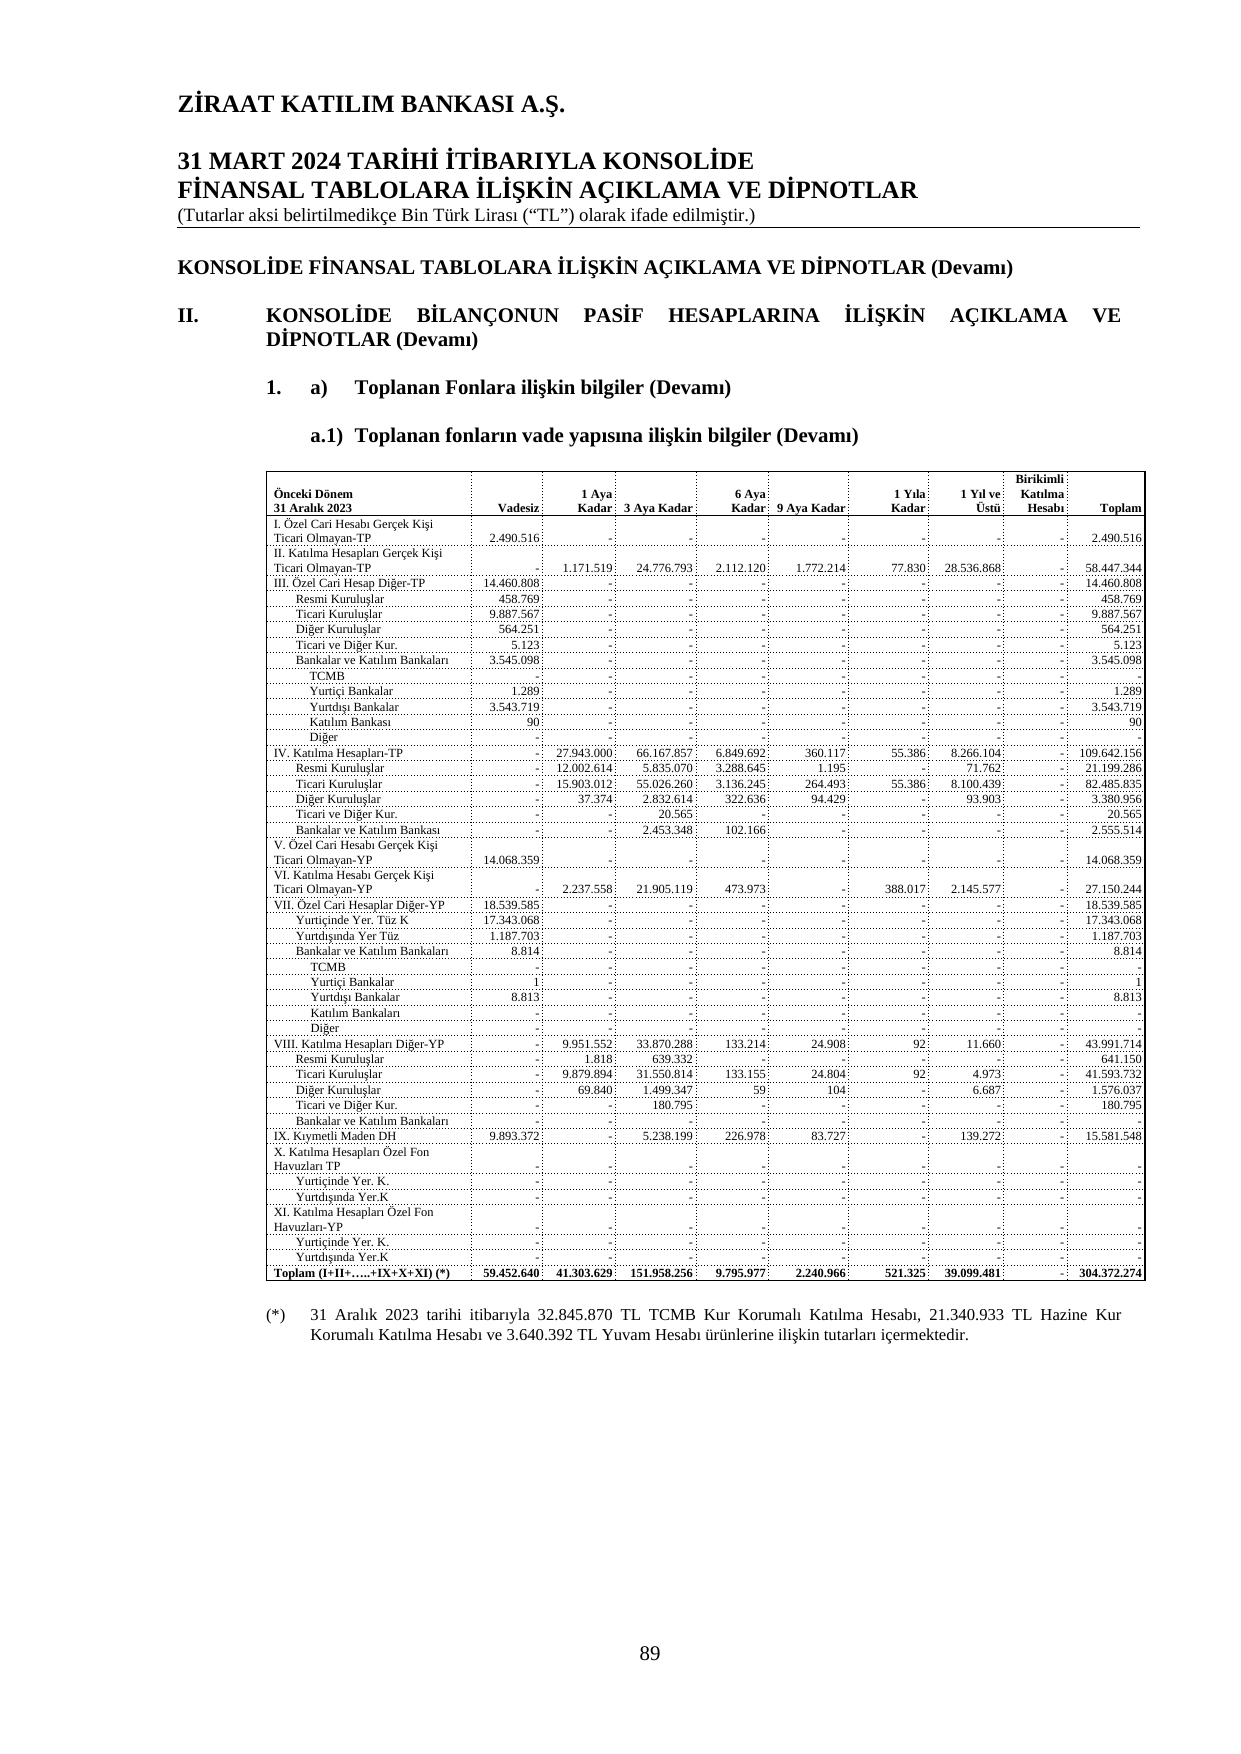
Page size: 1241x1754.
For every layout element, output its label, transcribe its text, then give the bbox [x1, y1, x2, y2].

text 1. a) Toplanan Fonlara ilişkin bilgiler (Devamı) [266, 375, 1122, 399]
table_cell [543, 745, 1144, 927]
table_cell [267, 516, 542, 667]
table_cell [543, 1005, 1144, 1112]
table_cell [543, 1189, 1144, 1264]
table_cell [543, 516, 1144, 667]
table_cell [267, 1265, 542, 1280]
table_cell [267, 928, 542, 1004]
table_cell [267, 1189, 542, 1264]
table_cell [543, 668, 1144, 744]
text II. KONSOLİDE BİLANÇONUN PASİF HESAPLARINA İLİŞKİN AÇIKLAMA VE DİPNOTLAR (Devamı) [177, 303, 1122, 351]
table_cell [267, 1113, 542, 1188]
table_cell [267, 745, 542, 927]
text (*) 31 Aralık 2023 tarihi itibarıyla 32.845.870 TL TCMB Kur Korumalı Katılma Hesabı, 21.340.933 TL Hazine Kur Korumalı Katılma Hesabı ve 3.640.392 TL Yuvam Hesabı ürünlerine ilişkin tutarları içermektedir. [266, 1305, 1122, 1343]
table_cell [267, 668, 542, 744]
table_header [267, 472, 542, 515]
text KONSOLİDE FİNANSAL TABLOLARA İLİŞKİN AÇIKLAMA VE DİPNOTLAR (Devamı) [177, 255, 1122, 279]
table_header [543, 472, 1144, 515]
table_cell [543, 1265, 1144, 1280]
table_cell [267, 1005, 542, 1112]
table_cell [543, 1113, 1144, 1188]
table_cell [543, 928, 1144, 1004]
text a.1) Toplanan fonların vade yapısına ilişkin bilgiler (Devamı) [310, 423, 1122, 447]
